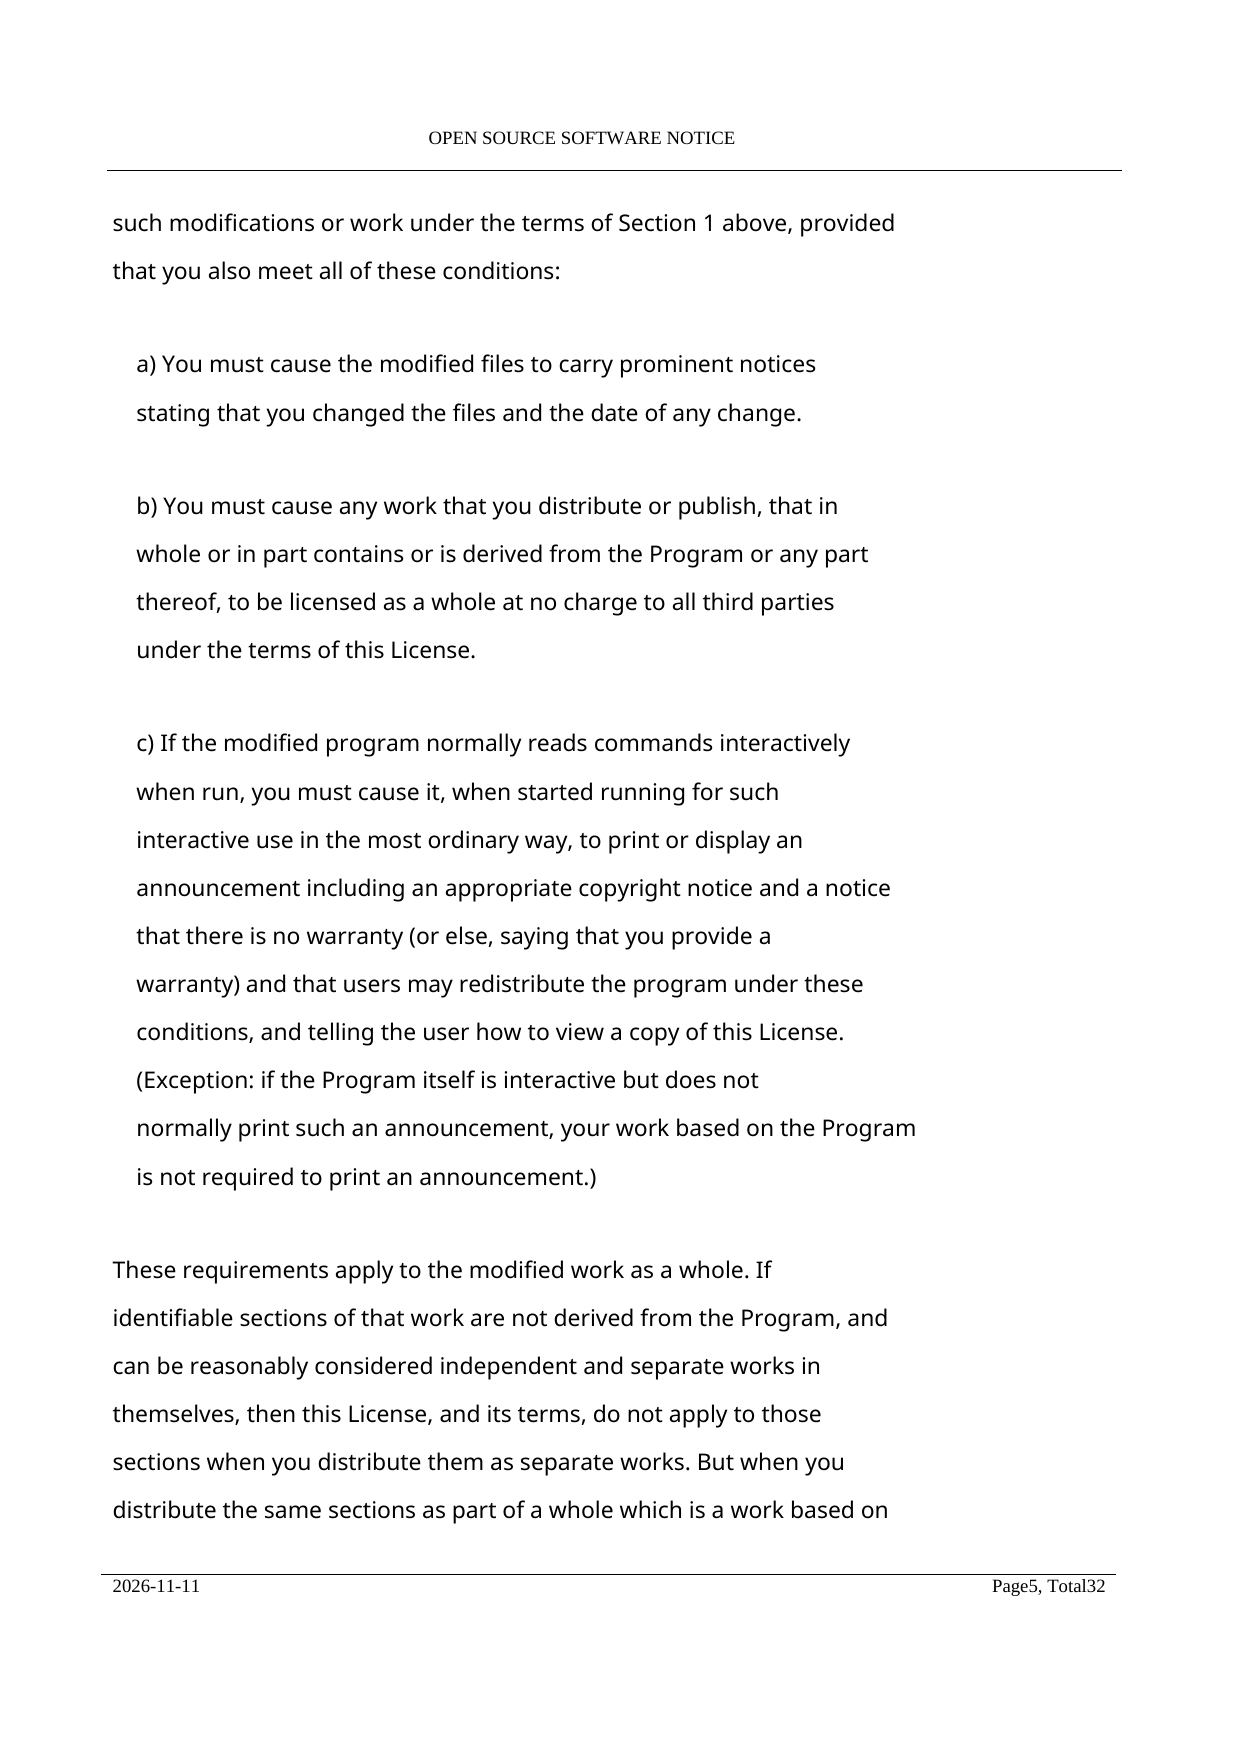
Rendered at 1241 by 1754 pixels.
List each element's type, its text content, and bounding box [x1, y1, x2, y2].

text themselves, then this License, and its terms, do not apply to those [112, 1397, 1128, 1430]
text interactive use in the most ordinary way, to print or display an [112, 823, 1128, 855]
text conditions, and telling the user how to view a copy of this License. [112, 1015, 1128, 1048]
text thereof, to be licensed as a whole at no charge to all third parties [112, 585, 1128, 618]
text These requirements apply to the modified work as a whole. If [112, 1253, 1128, 1286]
text that there is no warranty (or else, saying that you provide a [112, 919, 1128, 952]
text that you also meet all of these conditions: [112, 254, 1128, 287]
text is not required to print an announcement.) [112, 1160, 1128, 1192]
text distribute the same sections as part of a whole which is a work based on [112, 1494, 1128, 1526]
text can be reasonably considered independent and separate works in [112, 1349, 1128, 1382]
text whole or in part contains or is derived from the Program or any part [112, 537, 1128, 570]
text b) You must cause any work that you distribute or publish, that in [112, 489, 1128, 522]
text c) If the modified program normally reads commands interactively [112, 727, 1128, 759]
text stating that you changed the files and the date of any change. [112, 396, 1128, 428]
text normally print such an announcement, your work based on the Program [112, 1112, 1128, 1144]
text identifiable sections of that work are not derived from the Program, and [112, 1301, 1128, 1334]
text warranty) and that users may redistribute the program under these [112, 967, 1128, 1000]
text announcement including an appropriate copyright notice and a notice [112, 871, 1128, 903]
text a) You must cause the modified files to carry prominent notices [112, 348, 1128, 380]
text sections when you distribute them as separate works. But when you [112, 1446, 1128, 1478]
text when run, you must cause it, when started running for such [112, 775, 1128, 807]
text such modifications or work under the terms of Section 1 above, provided [112, 206, 1128, 239]
text (Exception: if the Program itself is interactive but does not [112, 1063, 1128, 1096]
text under the terms of this License. [112, 633, 1128, 666]
